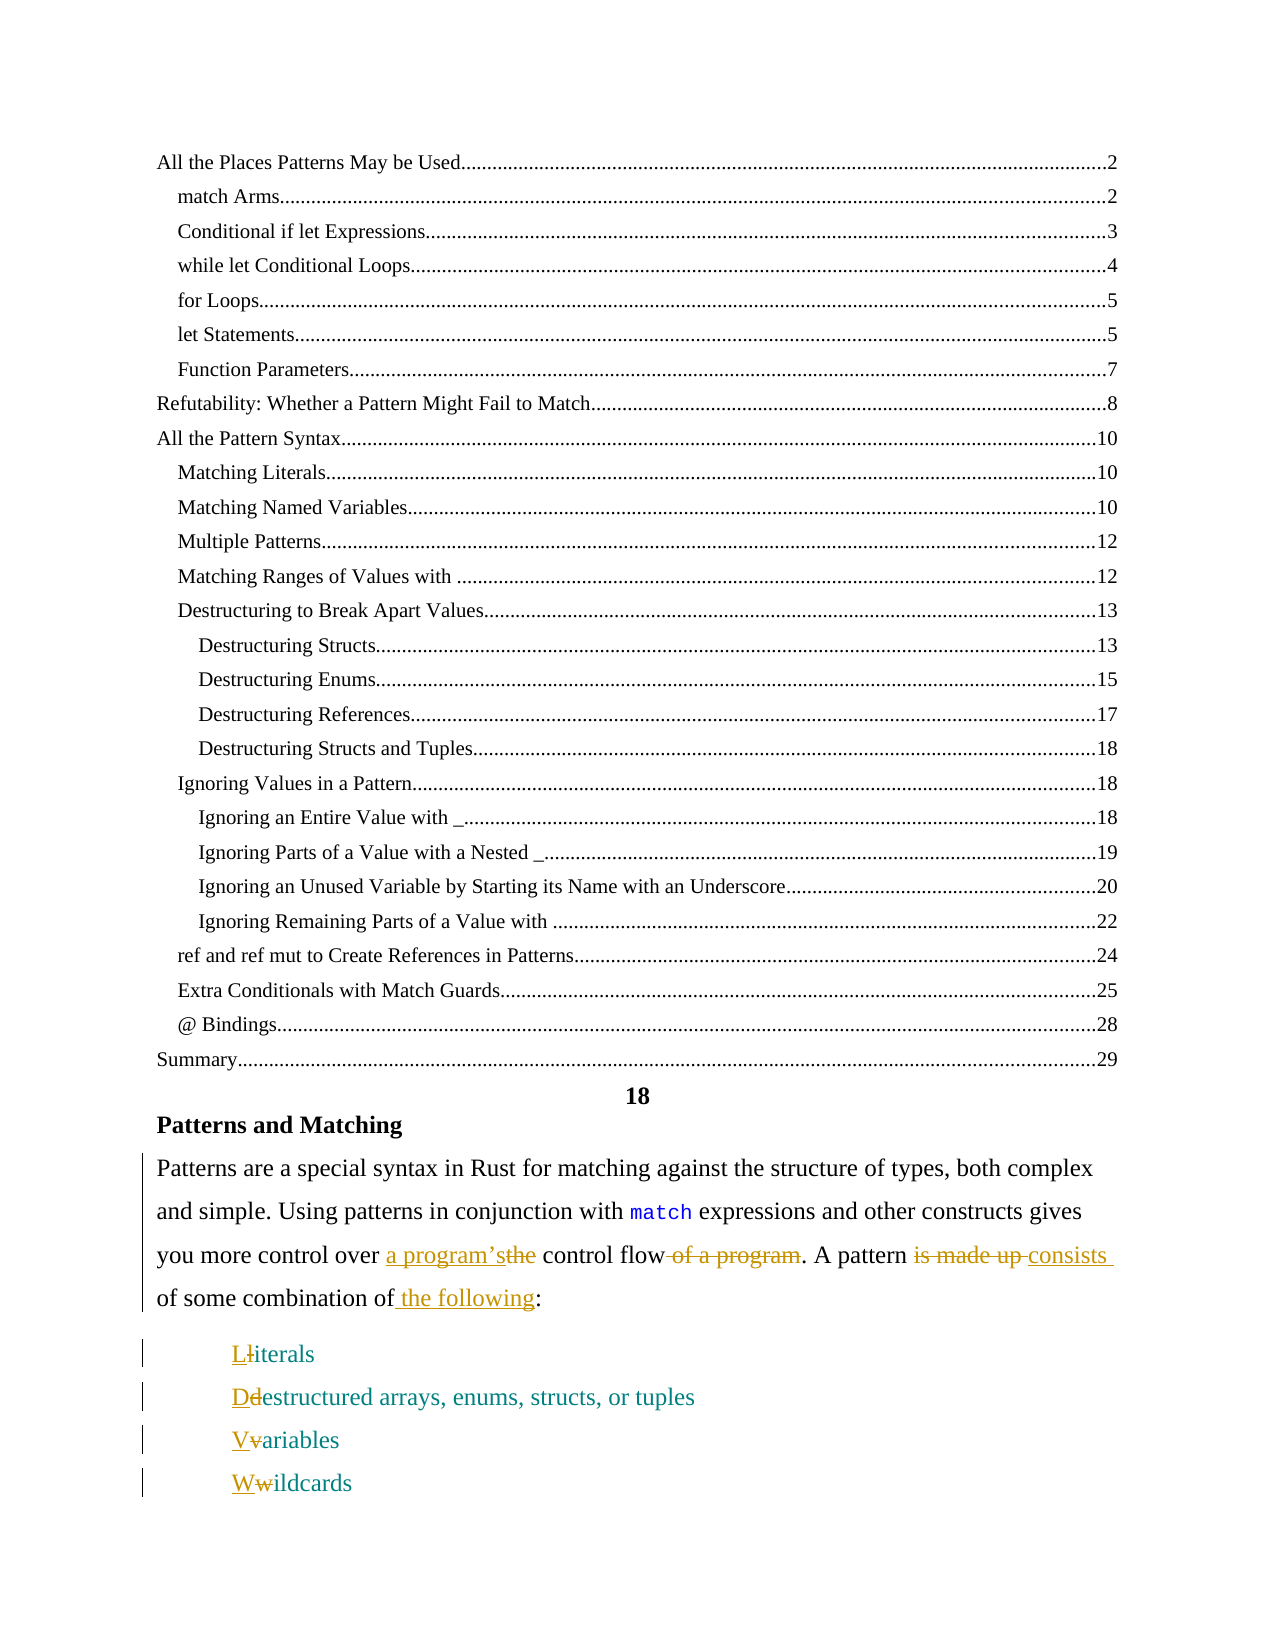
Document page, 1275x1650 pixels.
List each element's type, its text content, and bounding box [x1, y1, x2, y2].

text Destructuring Structs and Tuples 18 [198, 736, 1118, 760]
text match Arms 2 [177, 184, 1118, 208]
text Matching Named Variables 10 [177, 495, 1118, 519]
text ildcards [231, 1468, 1118, 1497]
text Ignoring an Entire Value with _ 18 [198, 805, 1118, 829]
text Function Parameters 7 [177, 357, 1118, 381]
text estructured arrays, enums, structs, or tuples [231, 1382, 1118, 1411]
text Summary 29 [156, 1046, 1118, 1071]
text 18 [156, 1081, 1118, 1110]
text Destructuring to Break Apart Values 13 [177, 598, 1118, 622]
text Ignoring an Unused Variable by Starting its Name with an Underscore 20 [198, 874, 1118, 898]
text ariables [231, 1425, 1118, 1454]
text Patterns are a special syntax in Rust for matching against the structure of types, both complex and simple. Using patterns in conjunction with match expressions and other constructs gives you more control over control flow. A pattern of some combination of: [156, 1153, 1118, 1312]
text iterals [231, 1339, 1118, 1367]
text Refutability: Whether a Pattern Might Fail to Match 8 [156, 391, 1118, 415]
text for Loops 5 [177, 288, 1118, 312]
text Extra Conditionals with Match Guards 25 [177, 977, 1118, 1002]
text while let Conditional Loops 4 [177, 253, 1118, 277]
text ref and ref mut to Create References in Patterns 24 [177, 943, 1118, 967]
text Conditional if let Expressions 3 [177, 219, 1118, 243]
text Multiple Patterns 12 [177, 529, 1118, 553]
text All the Pattern Syntax 10 [156, 426, 1118, 450]
text Matching Literals 10 [177, 460, 1118, 484]
text Matching Ranges of Values with ... 12 [177, 564, 1118, 588]
text Destructuring Enums 15 [198, 667, 1118, 691]
text Ignoring Parts of a Value with a Nested _ 19 [198, 839, 1118, 864]
text Ignoring Values in a Pattern 18 [177, 771, 1118, 795]
text Destructuring References 17 [198, 702, 1118, 726]
text let Statements 5 [177, 322, 1118, 346]
text @ Bindings 28 [177, 1012, 1118, 1036]
text All the Places Patterns May be Used 2 [156, 150, 1118, 174]
text Destructuring Structs 13 [198, 633, 1118, 657]
title Patterns and Matching [156, 1110, 1118, 1138]
text Ignoring Remaining Parts of a Value with .. 22 [198, 908, 1118, 933]
